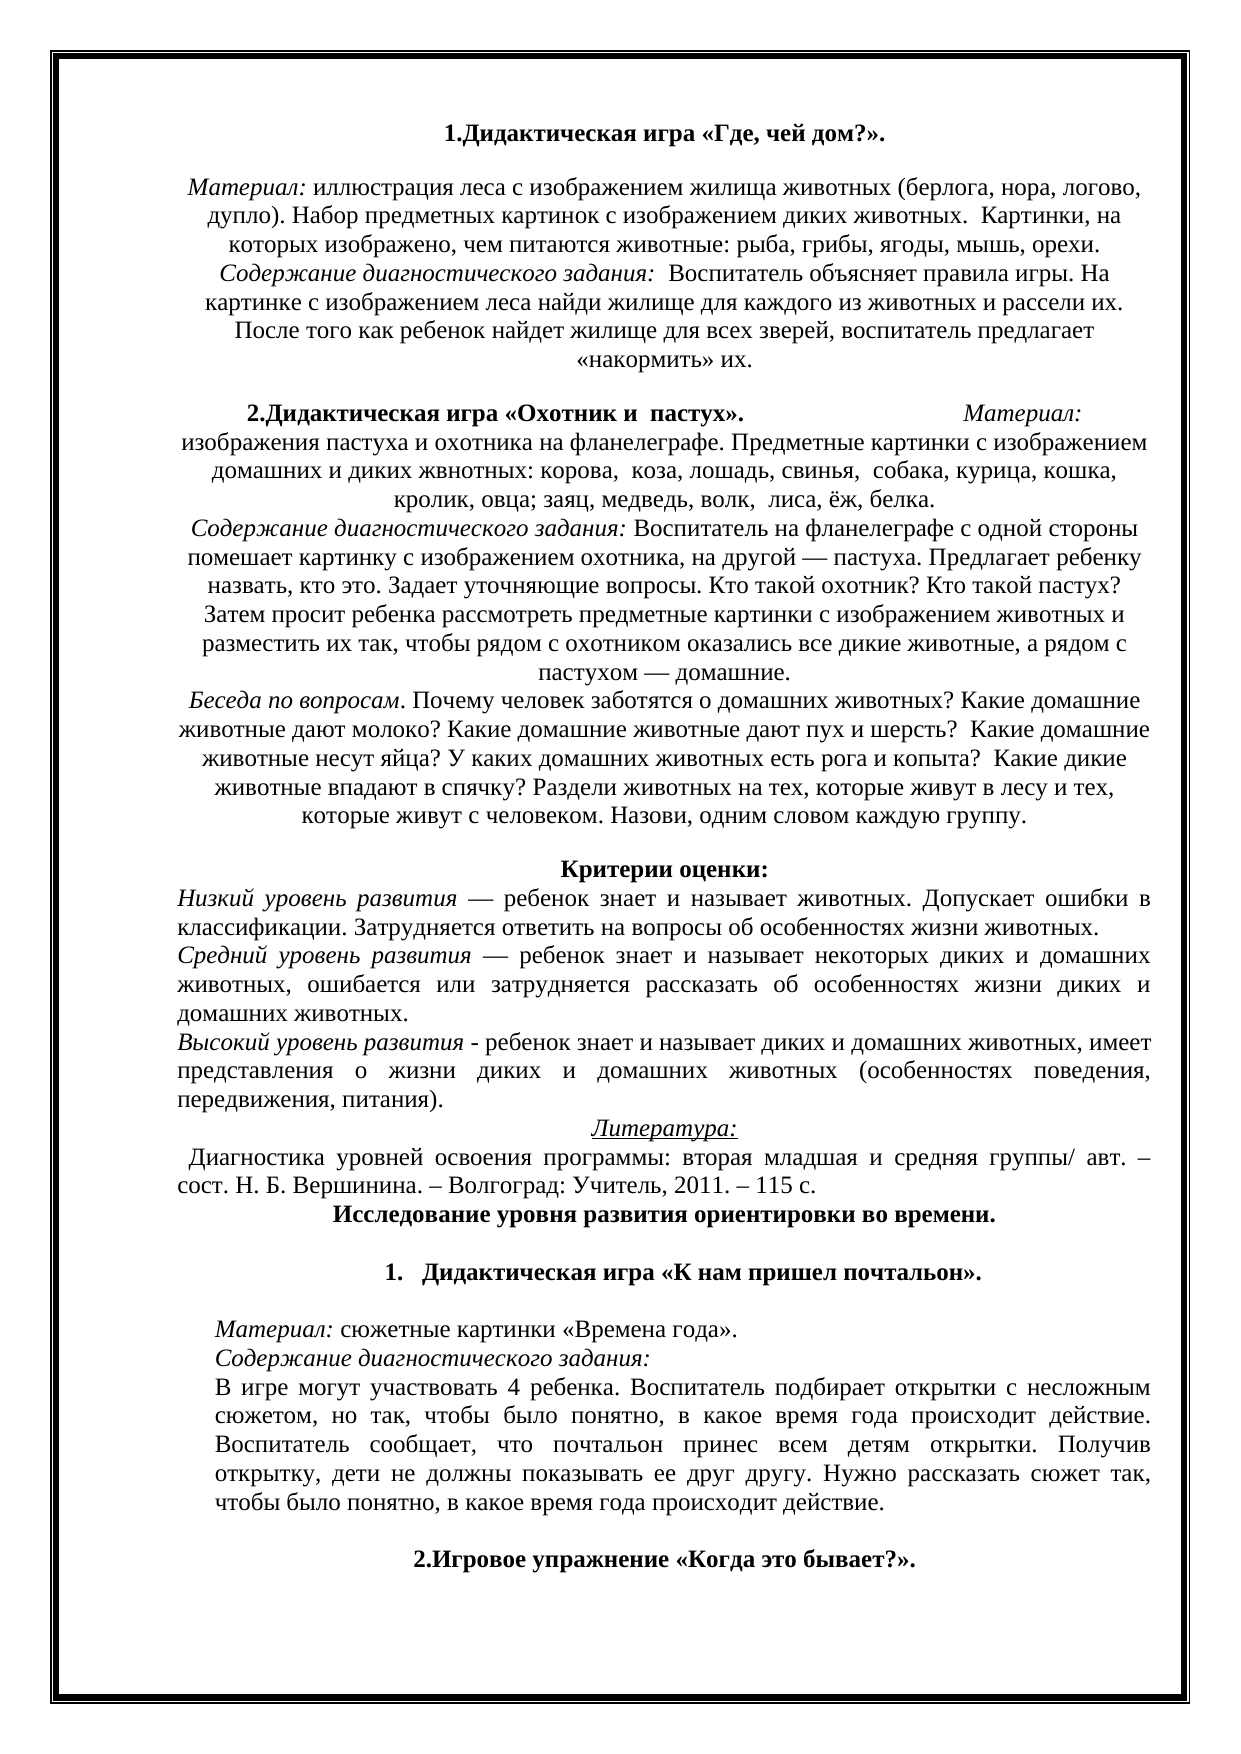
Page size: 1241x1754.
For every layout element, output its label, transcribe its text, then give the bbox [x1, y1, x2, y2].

text В игре могут участвовать 4 ребенка. Воспитатель подбирает открытки с несложным сюжетом, но так, чтобы было понятно, в какое время года происходит действие. Воспитатель сообщает, что почтальон принес всем детям открытки. Получив открытку, дети не должны показывать ее друг другу. Нужно рассказать сюжет так, чтобы было понятно, в какое время года происходит действие. [214, 1372, 1152, 1516]
text Критерии оценки: [177, 854, 1152, 883]
text Высокий уровень развития - ребенок знает и называет диких и домашних животных, имеет представления о жизни диких и домашних животных (особенностях поведения, передвижения, питания). [177, 1027, 1152, 1113]
text 1.Дидактическая игра «Где, чей дом?». [177, 118, 1152, 147]
text Материал: иллюстрация леса с изображением жилища животных (берлога, нора, логово, дупло). Набор предметных картинок с изображением диких животных. Картинки, на которых изображено, чем питаются животные: рыба, грибы, ягоды, мышь, орехи. Содержание диагностического задания: Воспитатель объясняет правила игры. На картинке с изображением леса найди жилище для каждого из животных и рассели их. После того как ребенок найдет жилище для всех зверей, воспитатель предлагает «накормить» их. [177, 172, 1152, 373]
text Диагностика уровней освоения программы: вторая младшая и средняя группы/ авт. – сост. Н. Б. Вершинина. – Волгоград: Учитель, 2011. – 115 с. [177, 1142, 1152, 1199]
list Дидактическая игра «К нам пришел почтальон». [214, 1257, 1152, 1286]
text 2.Дидактическая игра «Охотник и пастух». Материал: изображения пастуха и охотника на фланелеграфе. Предметные картинки с изображением домашних и диких жвнотных: корова, коза, лошадь, свинья, собака, курица, кошка, кролик, овца; заяц, медведь, волк, лиса, ёж, белка. Содержание диагностического задания: Воспитатель на фланелеграфе с одной стороны помешает картинку с изображением охотника, на другой — пастуха. Предлагает ребенку назвать, кто это. Задает уточняющие вопросы. Кто такой охотник? Кто такой пастух? Затем просит ребенка рассмотреть предметные картинки с изображением животных и разместить их так, чтобы рядом с охотником оказались все дикие животные, а рядом с пастухом — домашние. Беседа по вопросам. Почему человек заботятся о домашних животных? Какие домашние животные дают молоко? Какие домашние животные дают пух и шерсть? Какие домашние животные несут яйца? У каких домашних животных есть рога и копыта? Какие дикие животные впадают в спячку? Раздели животных на тех, которые живут в лесу и тех, которые живут с человеком. Назови, одним словом каждую группу. [177, 398, 1152, 829]
text 2.Игровое упражнение «Когда это бывает?». [177, 1544, 1152, 1573]
text Низкий уровень развития — ребенок знает и называет животных. Допускает ошибки в классификации. Затрудняется ответить на вопросы об особенностях жизни животных. [177, 883, 1152, 941]
text Литература: [177, 1113, 1152, 1142]
text Исследование уровня развития ориентировки во времени. [177, 1199, 1152, 1228]
text Содержание диагностического задания: [214, 1343, 1152, 1372]
text Материал: сюжетные картинки «Времена года». [214, 1314, 1152, 1343]
text Средний уровень развития — ребенок знает и называет некоторых диких и домашних животных, ошибается или затрудняется рассказать об особенностях жизни диких и домашних животных. [177, 941, 1152, 1027]
